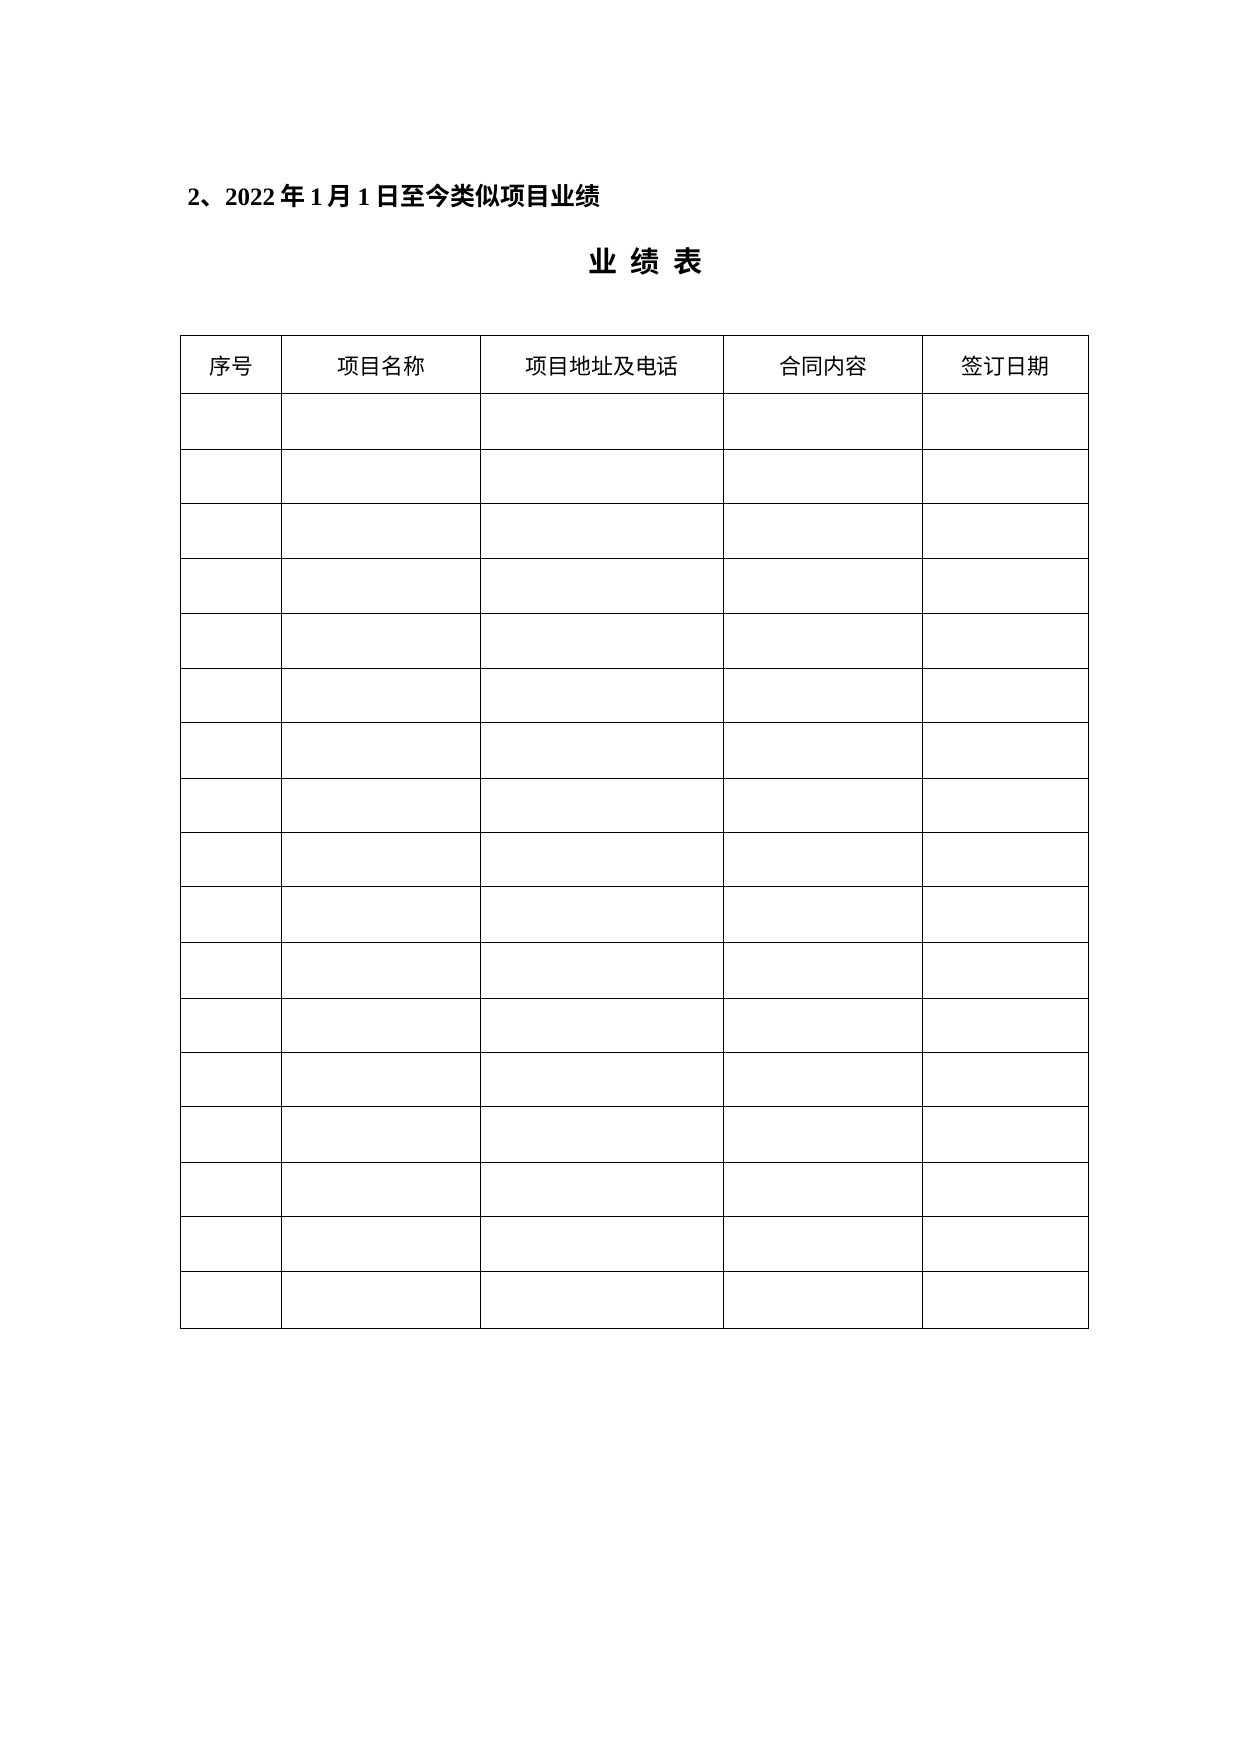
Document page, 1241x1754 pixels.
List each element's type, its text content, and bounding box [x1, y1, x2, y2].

table_cell [282, 504, 480, 557]
table_cell [481, 1163, 723, 1216]
table_header 序号 [181, 336, 281, 393]
table_cell [481, 504, 723, 557]
table_cell [181, 1163, 281, 1216]
table_cell [724, 833, 922, 886]
table_cell [181, 669, 281, 722]
table_cell [481, 999, 723, 1052]
table_cell [181, 450, 281, 503]
table_cell [481, 779, 723, 832]
table_cell [282, 1217, 480, 1271]
table_cell [923, 394, 1088, 449]
table_cell [923, 723, 1088, 777]
table_cell [282, 450, 480, 503]
table_cell [481, 887, 723, 942]
table_cell [282, 943, 480, 997]
table_cell [923, 779, 1088, 832]
table_cell [181, 614, 281, 667]
table_cell [181, 394, 281, 449]
table_cell [282, 779, 480, 832]
table_cell [181, 559, 281, 613]
table_cell [724, 614, 922, 667]
table_cell [481, 1272, 723, 1328]
table_cell [481, 669, 723, 722]
table_cell [282, 723, 480, 777]
table_cell [282, 614, 480, 667]
table_cell [181, 833, 281, 886]
table_cell [724, 1163, 922, 1216]
table_cell [282, 999, 480, 1052]
table_cell [724, 887, 922, 942]
table_cell [923, 504, 1088, 557]
table_cell [724, 723, 922, 777]
table_cell [481, 1053, 723, 1106]
table_cell [923, 1107, 1088, 1162]
table_cell [724, 394, 922, 449]
table_cell [724, 999, 922, 1052]
table_cell [282, 1053, 480, 1106]
table_cell [724, 504, 922, 557]
table_cell [724, 450, 922, 503]
table_cell [282, 1107, 480, 1162]
table_cell [481, 559, 723, 613]
table_cell [923, 943, 1088, 997]
table_cell [181, 887, 281, 942]
table_cell [481, 723, 723, 777]
table_cell [481, 833, 723, 886]
table_cell [724, 1217, 922, 1271]
table_cell [724, 669, 922, 722]
table_cell [724, 1053, 922, 1106]
table_cell [481, 450, 723, 503]
table_cell [181, 943, 281, 997]
table_cell [923, 1217, 1088, 1271]
table_cell [481, 1217, 723, 1271]
table_cell [282, 887, 480, 942]
text 业 绩 表 [187, 227, 1053, 292]
table_cell [724, 1107, 922, 1162]
table_cell [181, 1053, 281, 1106]
table_cell [724, 779, 922, 832]
table_cell [181, 1217, 281, 1271]
table_cell [282, 669, 480, 722]
table_cell [181, 1272, 281, 1328]
table_cell [923, 614, 1088, 667]
table_cell [481, 1107, 723, 1162]
table_cell [181, 1107, 281, 1162]
table_cell [923, 833, 1088, 886]
table_cell [181, 723, 281, 777]
table_header 合同内容 [724, 336, 922, 393]
table_cell [181, 779, 281, 832]
table_cell [181, 504, 281, 557]
table_cell [923, 1053, 1088, 1106]
table_cell [282, 394, 480, 449]
table_cell [724, 1272, 922, 1328]
table_cell [923, 887, 1088, 942]
table_header 项目名称 [282, 336, 480, 393]
table_header 项目地址及电话 [481, 336, 723, 393]
table_cell [724, 943, 922, 997]
table_header 签订日期 [923, 336, 1088, 393]
table_cell [923, 559, 1088, 613]
table_cell [282, 1272, 480, 1328]
table_cell [481, 614, 723, 667]
table_cell [282, 1163, 480, 1216]
table_cell [181, 999, 281, 1052]
table_cell [923, 1163, 1088, 1216]
table_cell [923, 999, 1088, 1052]
table_cell [282, 833, 480, 886]
table_cell [481, 943, 723, 997]
table_cell [481, 394, 723, 449]
table_cell [923, 450, 1088, 503]
table_cell [923, 669, 1088, 722]
table_cell [923, 1272, 1088, 1328]
text 2、2022年1月1日至今类似项目业绩 [187, 162, 1053, 227]
table_cell [282, 559, 480, 613]
table_cell [724, 559, 922, 613]
